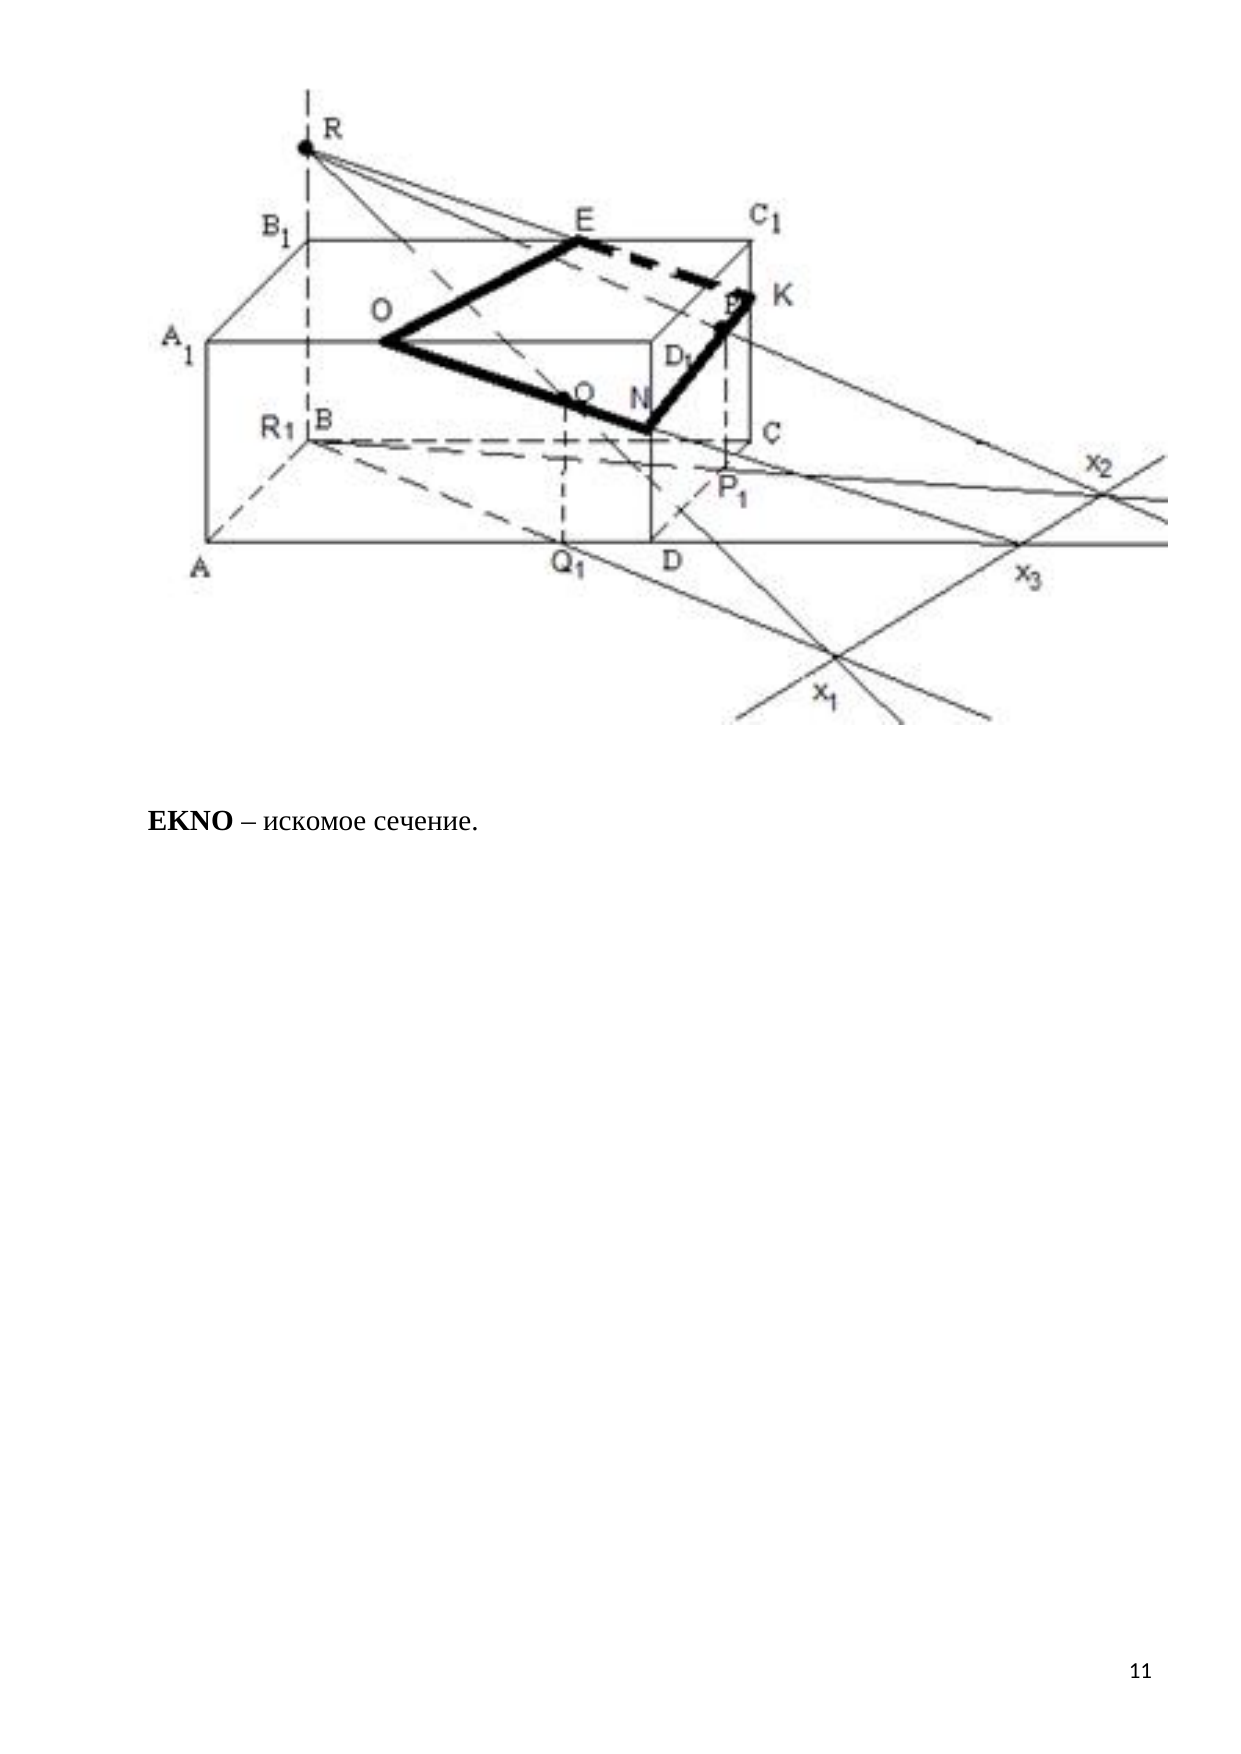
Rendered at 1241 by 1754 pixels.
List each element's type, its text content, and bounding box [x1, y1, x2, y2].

text EKNO – искомое сечение. [148, 803, 1152, 836]
picture [147, 88, 1168, 725]
